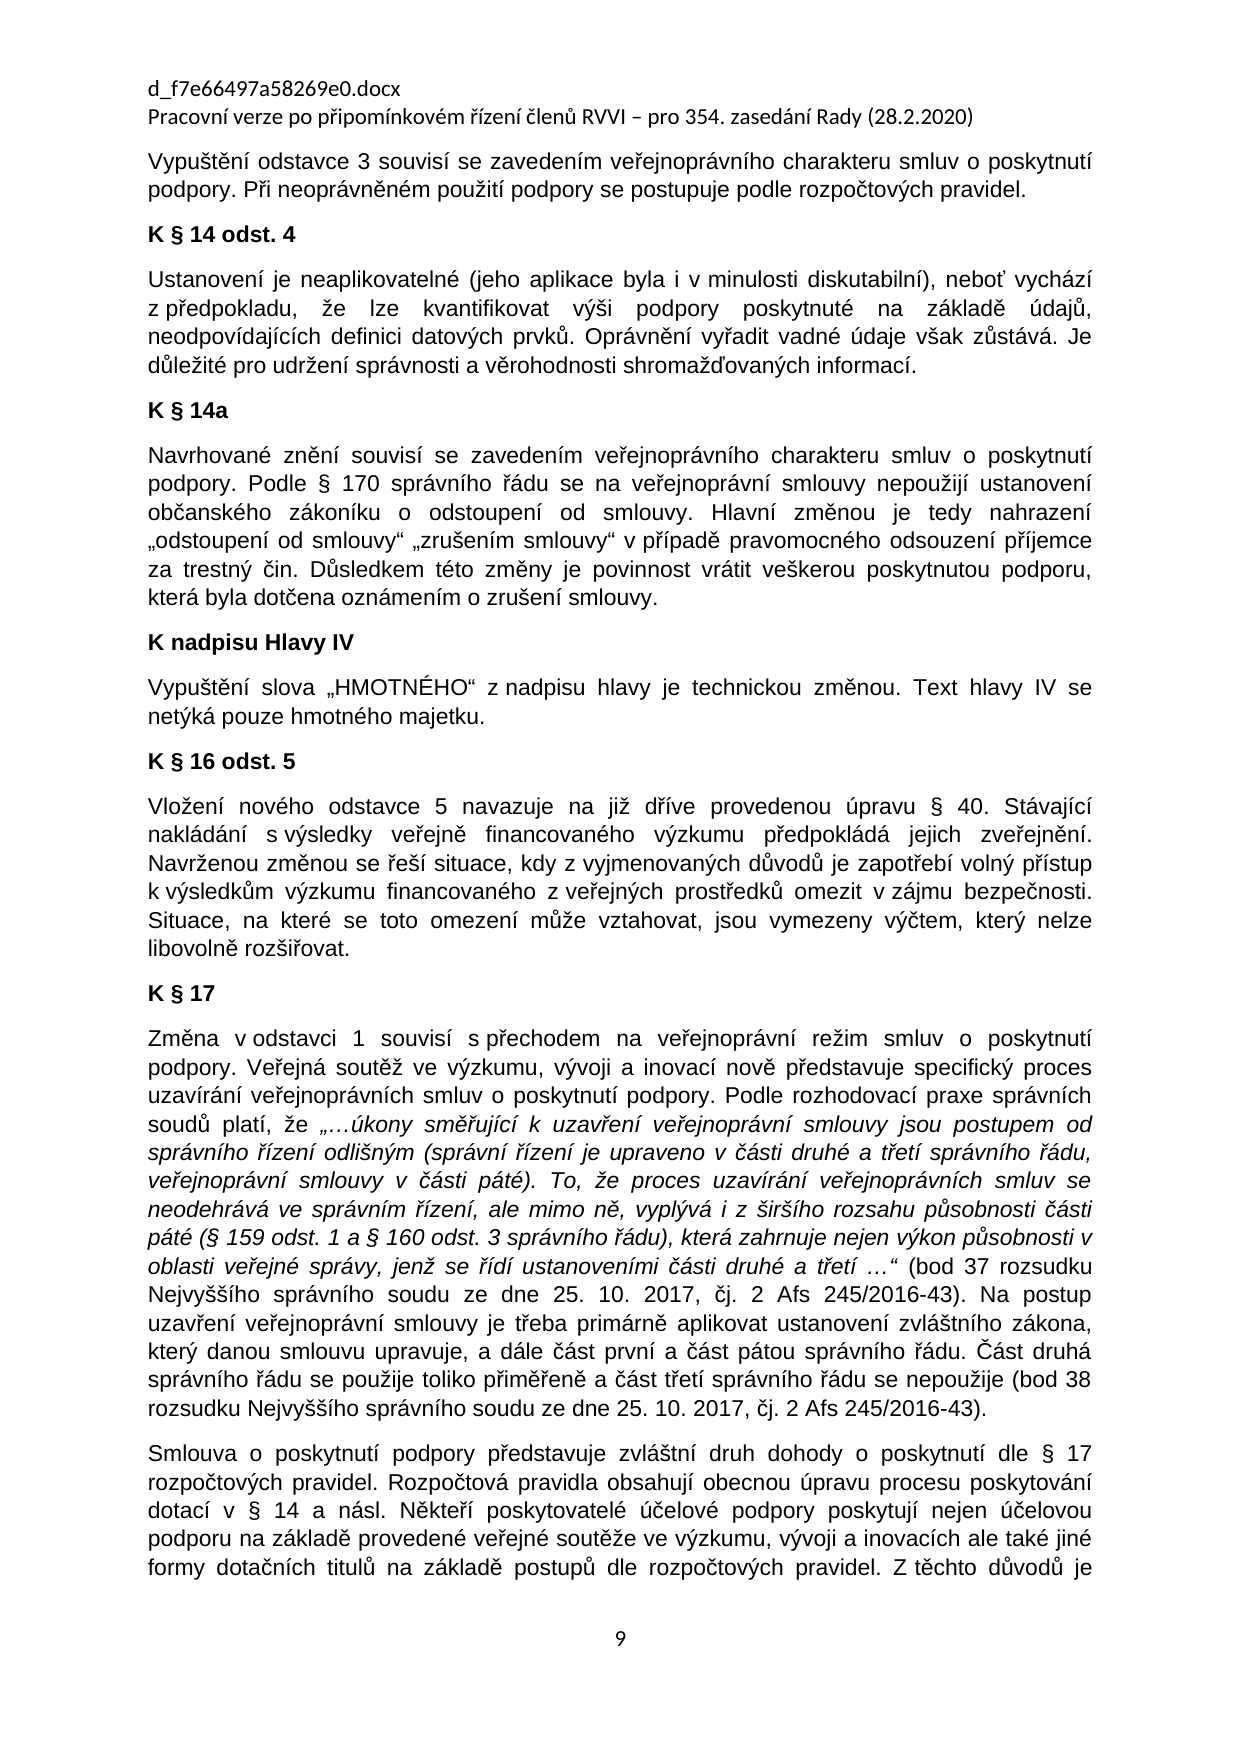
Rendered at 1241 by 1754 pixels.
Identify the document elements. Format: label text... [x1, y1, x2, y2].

text Navrhované znění souvisí se zavedením veřejnoprávního charakteru smluv o poskytnutí podpory. Podle § 170 správního řádu se na veřejnoprávní smlouvy nepoužijí ustanovení občanského zákoníku o odstoupení od smlouvy. Hlavní změnou je tedy nahrazení „odstoupení od smlouvy“ „zrušením smlouvy“ v případě pravomocného odsouzení příjemce za trestný čin. Důsledkem této změny je povinnost vrátit veškerou poskytnutou podporu, která byla dotčena oznámením o zrušení smlouvy. [148, 442, 1093, 610]
text K § 14a [148, 397, 1093, 423]
text Vypuštění slova „HMOTNÉHO“ z nadpisu hlavy je technickou změnou. Text hlavy IV se netýká pouze hmotného majetku. [148, 674, 1093, 729]
text Změna v odstavci 1 souvisí s přechodem na veřejnoprávní režim smluv o poskytnutí podpory. Veřejná soutěž ve výzkumu, vývoji a inovací nově představuje specifický proces uzavírání veřejnoprávních smluv o poskytnutí podpory. Podle rozhodovací praxe správních soudů platí, že „…úkony směřující k uzavření veřejnoprávní smlouvy jsou postupem od správního řízení odlišným (správní řízení je upraveno v části druhé a třetí správního řádu, veřejnoprávní smlouvy v části páté). To, že proces uzavírání veřejnoprávních smluv se neodehrává ve správním řízení, ale mimo ně, vyplývá i z širšího rozsahu působnosti části páté (§ 159 odst. 1 a § 160 odst. 3 správního řádu), která zahrnuje nejen výkon působnosti v oblasti veřejné správy, jenž se řídí ustanoveními části druhé a třetí …“ (bod 37 rozsudku Nejvyššího správního soudu ze dne 25. 10. 2017, čj. 2 Afs 245/2016-43). Na postup uzavření veřejnoprávní smlouvy je třeba primárně aplikovat ustanovení zvláštního zákona, který danou smlouvu upravuje, a dále část první a část pátou správního řádu. Část druhá správního řádu se použije toliko přiměřeně a část třetí správního řádu se nepoužije (bod 38 rozsudku Nejvyššího správního soudu ze dne 25. 10. 2017, čj. 2 Afs 245/2016-43). [148, 1025, 1093, 1421]
text K § 17 [148, 980, 1093, 1006]
text Vypuštění odstavce 3 souvisí se zavedením veřejnoprávního charakteru smluv o poskytnutí podpory. Při neoprávněném použití podpory se postupuje podle rozpočtových pravidel. [148, 148, 1093, 202]
text K § 16 odst. 5 [148, 748, 1093, 774]
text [148, 1440, 1093, 1580]
text K § 14 odst. 4 [148, 221, 1093, 247]
text Vložení nového odstavce 5 navazuje na již dříve provedenou úpravu § 40. Stávající nakládání s výsledky veřejně financovaného výzkumu předpokládá jejich zveřejnění. Navrženou změnou se řeší situace, kdy z vyjmenovaných důvodů je zapotřebí volný přístup k výsledkům výzkumu financovaného z veřejných prostředků omezit v zájmu bezpečnosti. Situace, na které se toto omezení může vztahovat, jsou vymezeny výčtem, který nelze libovolně rozšiřovat. [148, 793, 1093, 961]
text K nadpisu Hlavy IV [148, 629, 1093, 655]
text Ustanovení je neaplikovatelné (jeho aplikace byla i v minulosti diskutabilní), neboť vychází z předpokladu, že lze kvantifikovat výši podpory poskytnuté na základě údajů, neodpovídajících definici datových prvků. Oprávnění vyřadit vadné údaje však zůstává. Je důležité pro udržení správnosti a věrohodnosti shromažďovaných informací. [148, 266, 1093, 378]
